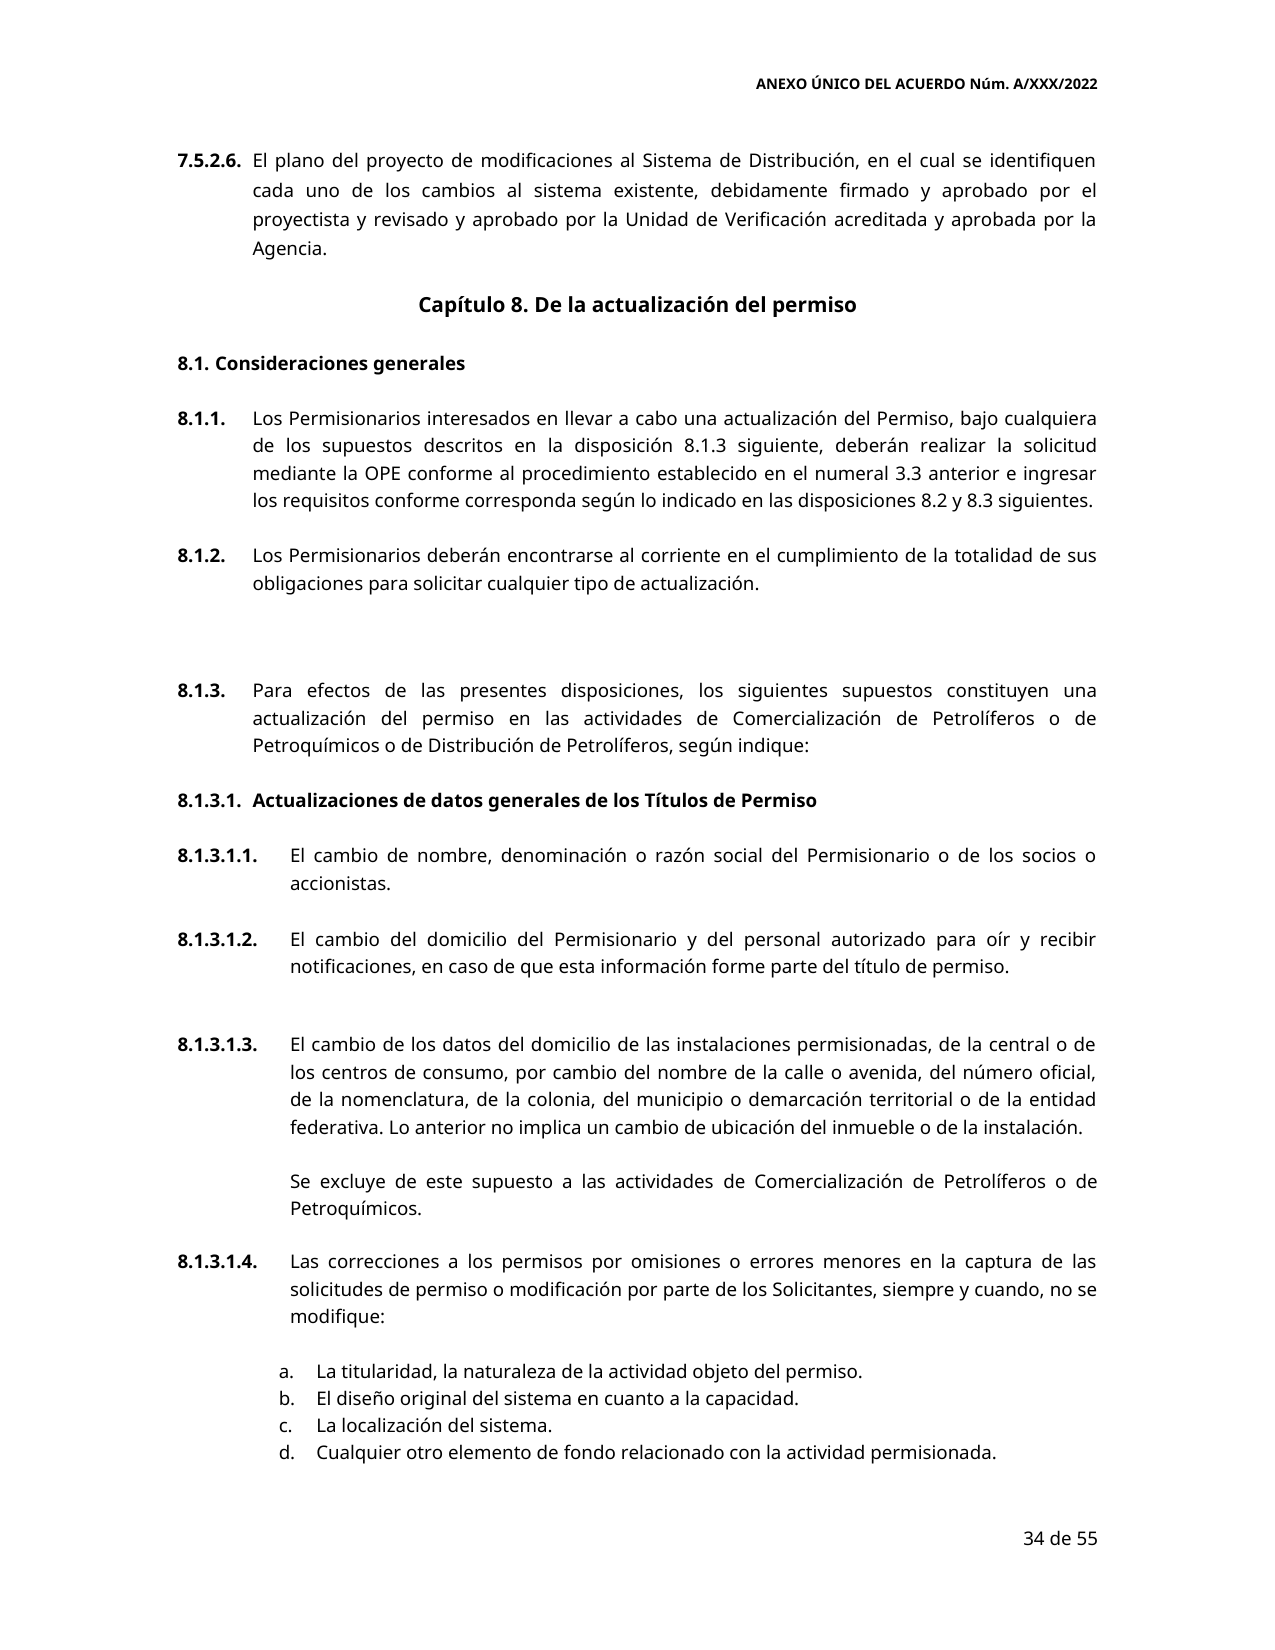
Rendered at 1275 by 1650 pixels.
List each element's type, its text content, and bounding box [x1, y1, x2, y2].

list Los Permisionarios interesados en llevar a cabo una actualización del Permiso, bajo cualquiera de los supuestos descritos en la disposición 8.1.3 siguiente, deberán realizar la solicitud mediante la OPE conforme al procedimiento establecido en el numeral 3.3 anterior e ingresar los requisitos conforme corresponda según lo indicado en las disposiciones 8.2 y 8.3 siguientes. [177, 405, 1098, 513]
list Los Permisionarios deberán encontrarse al corriente en el cumplimiento de la totalidad de sus obligaciones para solicitar cualquier tipo de actualización. [177, 542, 1098, 595]
list El plano del proyecto de modificaciones al Sistema de Distribución, en el cual se identifiquen cada uno de los cambios al sistema existente, debidamente firmado y aprobado por el proyectista y revisado y aprobado por la Unidad de Verificación acreditada y aprobada por la Agencia. [177, 148, 1098, 261]
list El cambio del domicilio del Permisionario y del personal autorizado para oír y recibir notificaciones, en caso de que esta información forme parte del título de permiso. [177, 925, 1098, 979]
list El diseño original del sistema en cuanto a la capacidad. [278, 1384, 1098, 1411]
list La titularidad, la naturaleza de la actividad objeto del permiso. [278, 1357, 1098, 1384]
subtitle Capítulo 8. De la actualización del permiso [177, 290, 1098, 318]
list Para efectos de las presentes disposiciones, los siguientes supuestos constituyen una actualización del permiso en las actividades de Comercialización de Petrolíferos o de Petroquímicos o de Distribución de Petrolíferos, según indique: [177, 678, 1098, 758]
list Las correcciones a los permisos por omisiones o errores menores en la captura de las solicitudes de permiso o modificación por parte de los Solicitantes, siempre y cuando, no se modifique: [177, 1249, 1098, 1329]
list El cambio de los datos del domicilio de las instalaciones permisionadas, de la central o de los centros de consumo, por cambio del nombre de la calle o avenida, del número oficial, de la nomenclatura, de la colonia, del municipio o demarcación territorial o de la entidad federativa. Lo anterior no implica un cambio de ubicación del inmueble o de la instalación. [177, 1032, 1098, 1140]
list La localización del sistema. [278, 1411, 1098, 1438]
list Actualizaciones de datos generales de los Títulos de Permiso [177, 788, 1098, 813]
list Cualquier otro elemento de fondo relacionado con la actividad permisionada. [278, 1438, 1098, 1465]
list Se excluye de este supuesto a las actividades de Comercialización de Petrolíferos o de Petroquímicos. [290, 1167, 1098, 1221]
list Consideraciones generales [177, 350, 1098, 375]
list El cambio de nombre, denominación o razón social del Permisionario o de los socios o accionistas. [177, 843, 1098, 896]
